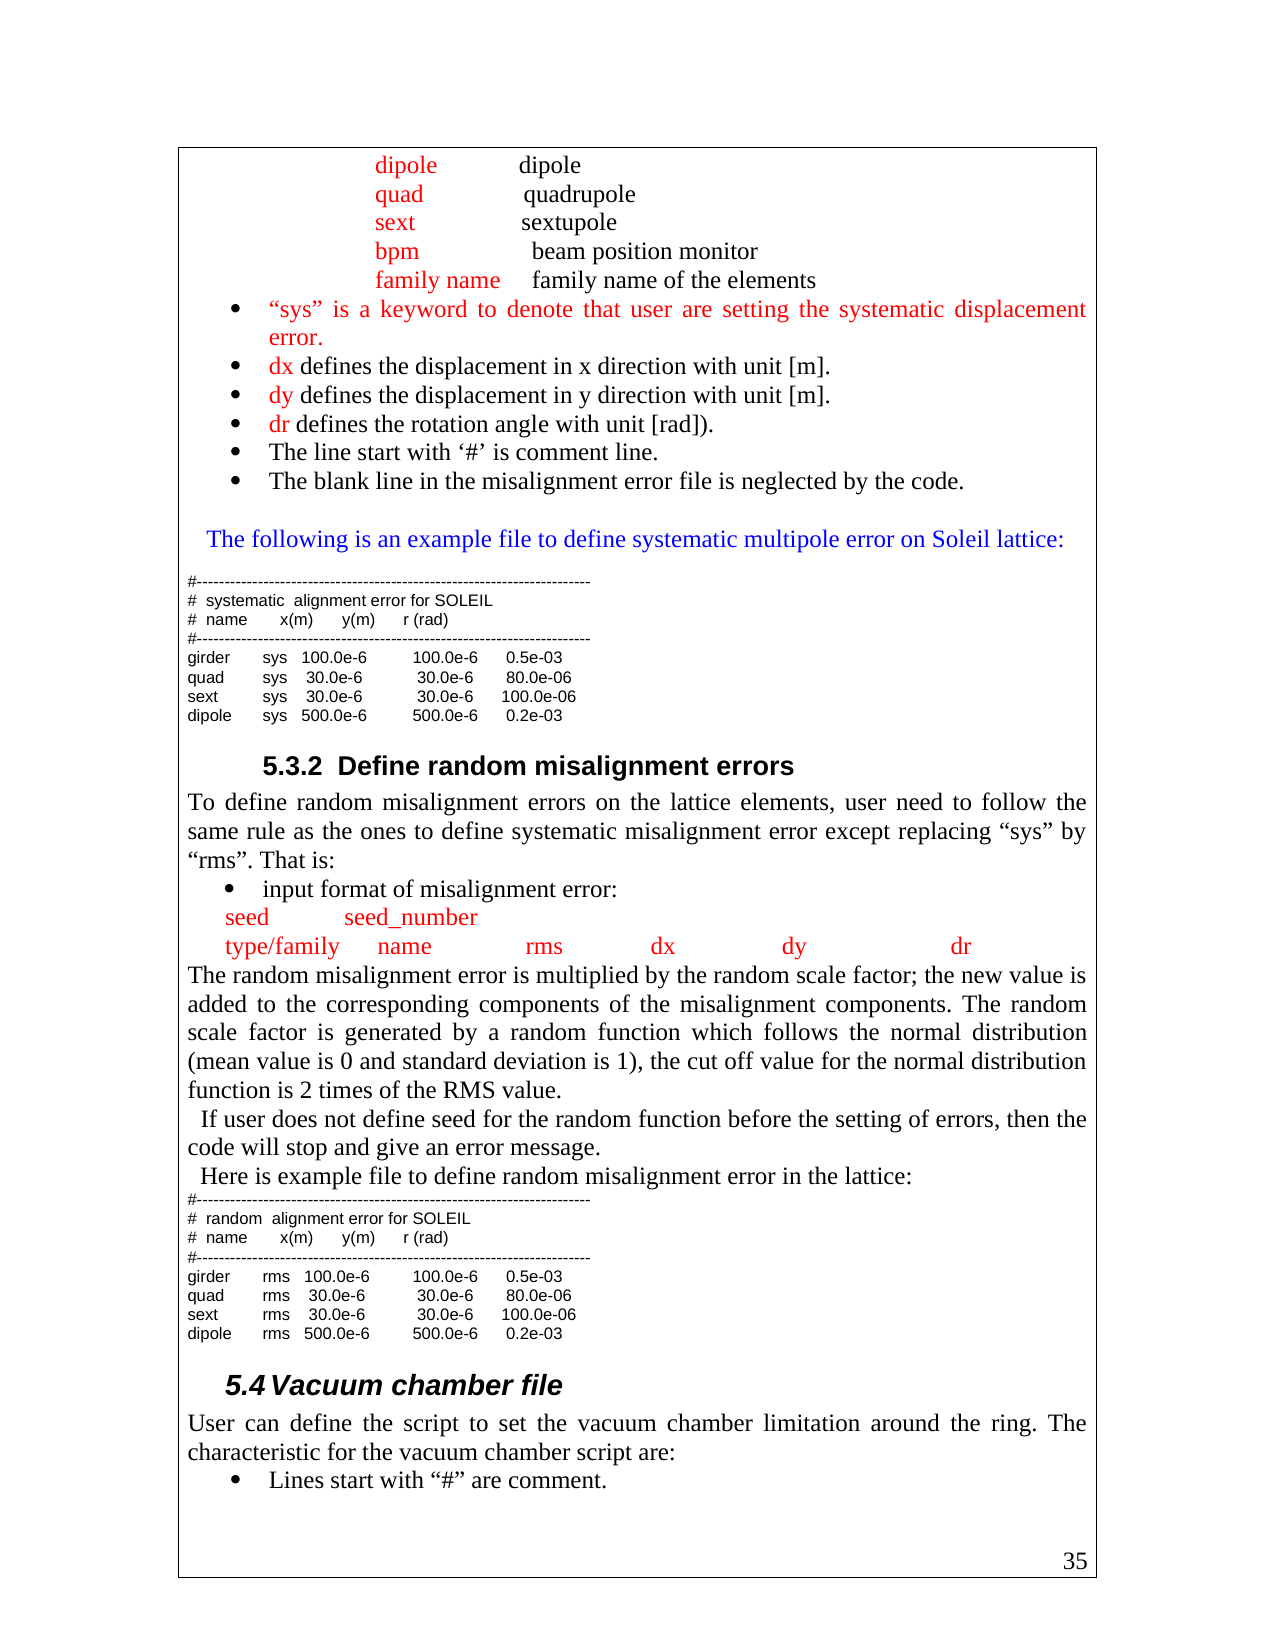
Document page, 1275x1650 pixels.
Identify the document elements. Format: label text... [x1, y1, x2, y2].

text girder rms 100.0e-6 100.0e-6 0.5e-03 [187, 1267, 1088, 1286]
text To define random misalignment errors on the lattice elements, user need to follow the same rule as the ones to define systematic misalignment error except replacing “sys” by “rms”. That is: [187, 787, 1088, 874]
text # name x(m) y(m) r (rad) [187, 610, 1088, 629]
text Here is example file to define random misalignment error in the lattice: [187, 1161, 1088, 1190]
text girder sys 100.0e-6 100.0e-6 0.5e-03 [187, 648, 1088, 667]
text quad rms 30.0e-6 30.0e-6 80.0e-06 [187, 1286, 1088, 1305]
list “sys” is a keyword to denote that user are setting the systematic displacement error. [231, 294, 1088, 351]
text quad quadrupole [187, 179, 1088, 207]
text The following is an example file to define systematic multipole error on Soleil lattice: [187, 524, 1088, 552]
text sext rms 30.0e-6 30.0e-6 100.0e-06 [187, 1305, 1088, 1324]
text sext sys 30.0e-6 30.0e-6 100.0e-06 [187, 687, 1088, 706]
list input format of misalignment error: [225, 874, 1088, 902]
text seed seed_number [225, 902, 1088, 931]
text bpm beam position monitor [187, 236, 1088, 265]
text #----------------------------------------------------------------------- [187, 572, 1088, 591]
subtitle Define random misalignment errors [262, 750, 1088, 781]
text #----------------------------------------------------------------------- [187, 1247, 1088, 1267]
text #----------------------------------------------------------------------- [187, 629, 1088, 648]
text quad sys 30.0e-6 30.0e-6 80.0e-06 [187, 667, 1088, 687]
list The blank line in the misalignment error file is neglected by the code. [231, 466, 1088, 495]
text If user does not define seed for the random function before the setting of errors, then the code will stop and give an error message. [187, 1104, 1088, 1161]
list The line start with ‘#’ is comment line. [231, 437, 1088, 466]
list dy defines the displacement in y direction with unit [m]. [231, 380, 1088, 409]
text family name family name of the elements [187, 265, 1088, 294]
text dipole dipole [187, 150, 1088, 179]
text User can define the script to set the vacuum chamber limitation around the ring. The characteristic for the vacuum chamber script are: [187, 1408, 1088, 1466]
list dx defines the displacement in x direction with unit [m]. [231, 351, 1088, 380]
text dipole sys 500.0e-6 500.0e-6 0.2e-03 [187, 706, 1088, 725]
list dr defines the rotation angle with unit [rad]). [231, 409, 1088, 437]
text #----------------------------------------------------------------------- [187, 1190, 1088, 1209]
list Lines start with “#” are comment. [231, 1466, 1088, 1494]
text # name x(m) y(m) r (rad) [187, 1228, 1088, 1247]
text dipole rms 500.0e-6 500.0e-6 0.2e-03 [187, 1324, 1088, 1343]
text The random misalignment error is multiplied by the random scale factor; the new value is added to the corresponding components of the misalignment components. The random scale factor is generated by a random function which follows the normal distribution (mean value is 0 and standard deviation is 1), the cut off value for the normal distribution function is 2 times of the RMS value. [187, 960, 1088, 1104]
subtitle Vacuum chamber file [225, 1368, 1088, 1402]
text # systematic alignment error for SOLEIL [187, 591, 1088, 610]
text type/family name rms dx dy dr [187, 931, 1088, 960]
text sext sextupole [187, 207, 1088, 236]
text # random alignment error for SOLEIL [187, 1209, 1088, 1228]
